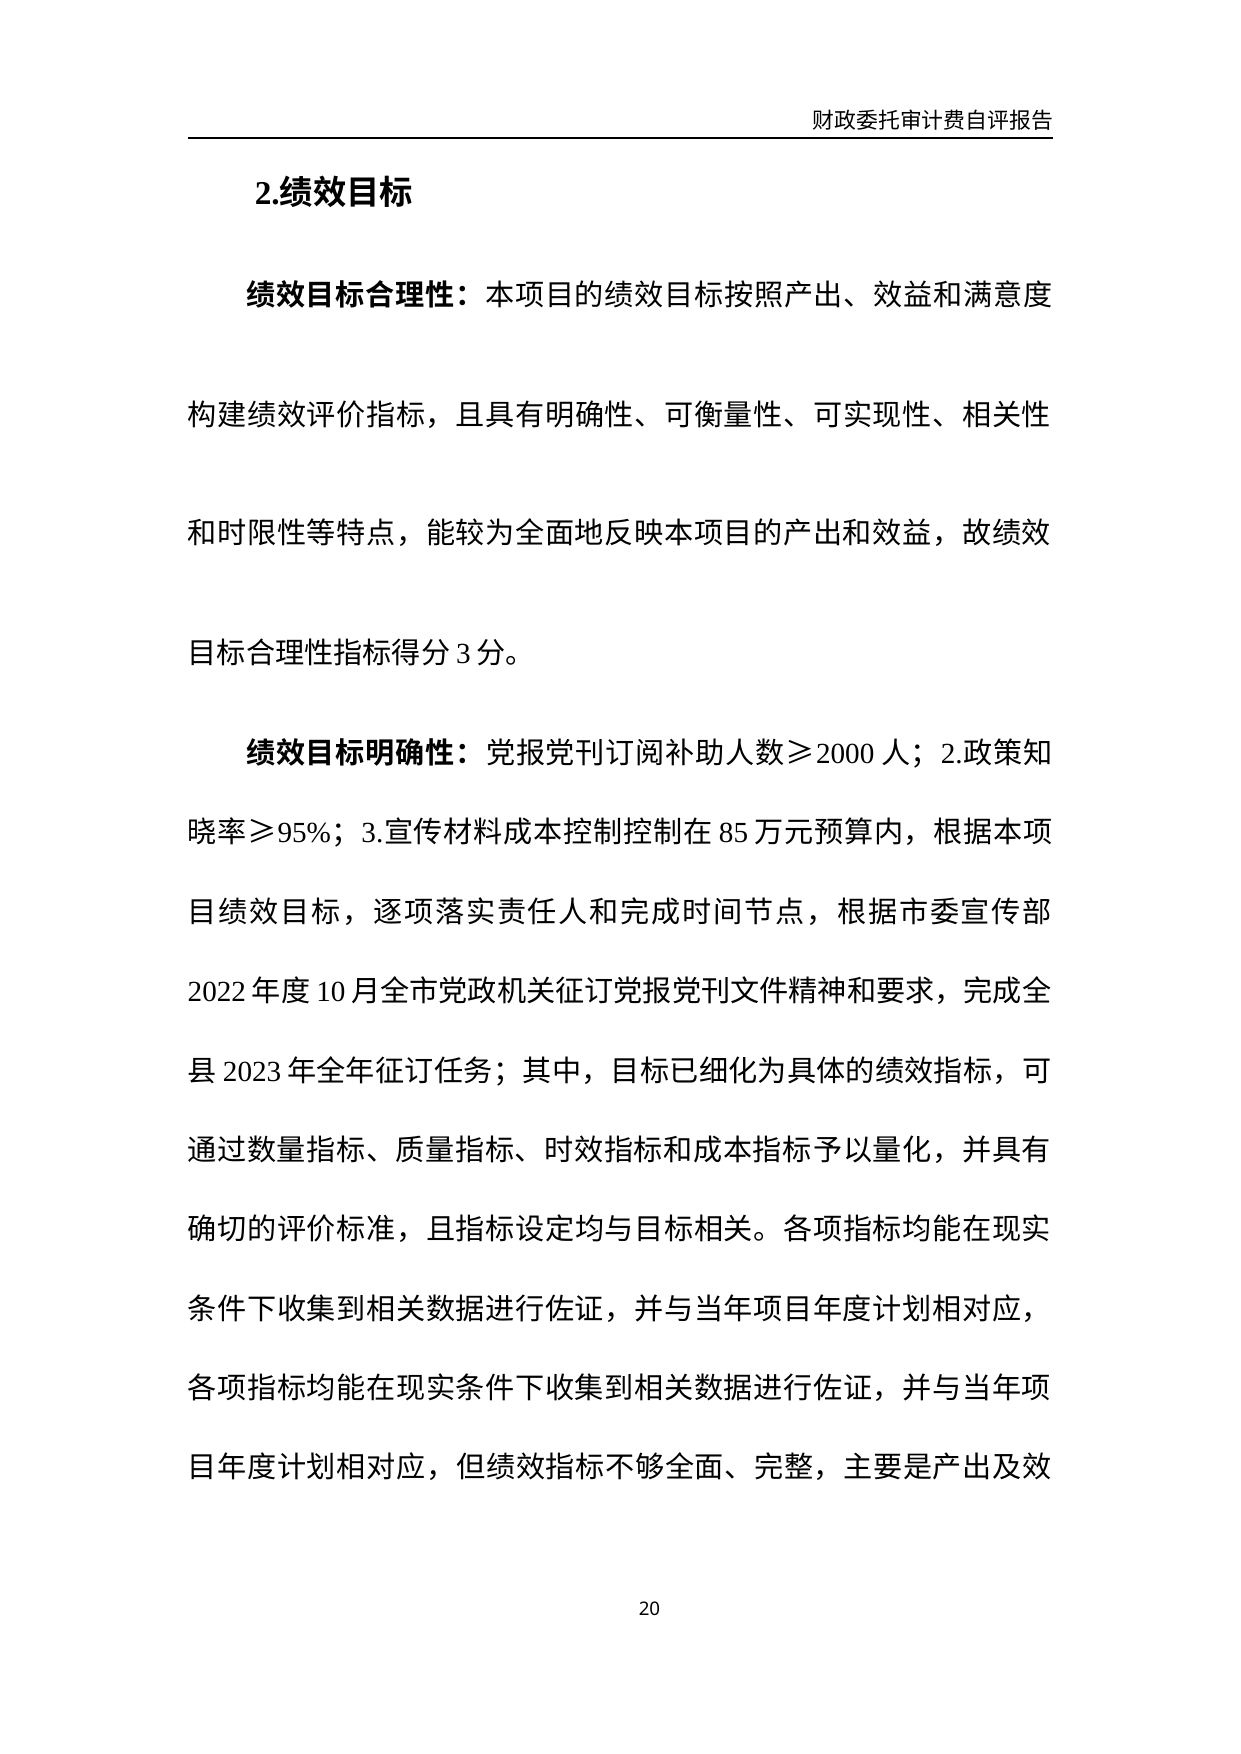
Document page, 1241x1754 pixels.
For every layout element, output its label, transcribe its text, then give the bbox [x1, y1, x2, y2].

subtitle 2.绩效目标 [187, 150, 1053, 229]
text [187, 711, 1053, 1505]
text 绩效目标合理性：本项目的绩效目标按照产出、效益和满意度构建绩效评价指标，且具有明确性、可衡量性、可实现性、相关性和时限性等特点，能较为全面地反映本项目的产出和效益，故绩效目标合理性指标得分3分。 [187, 253, 1053, 690]
